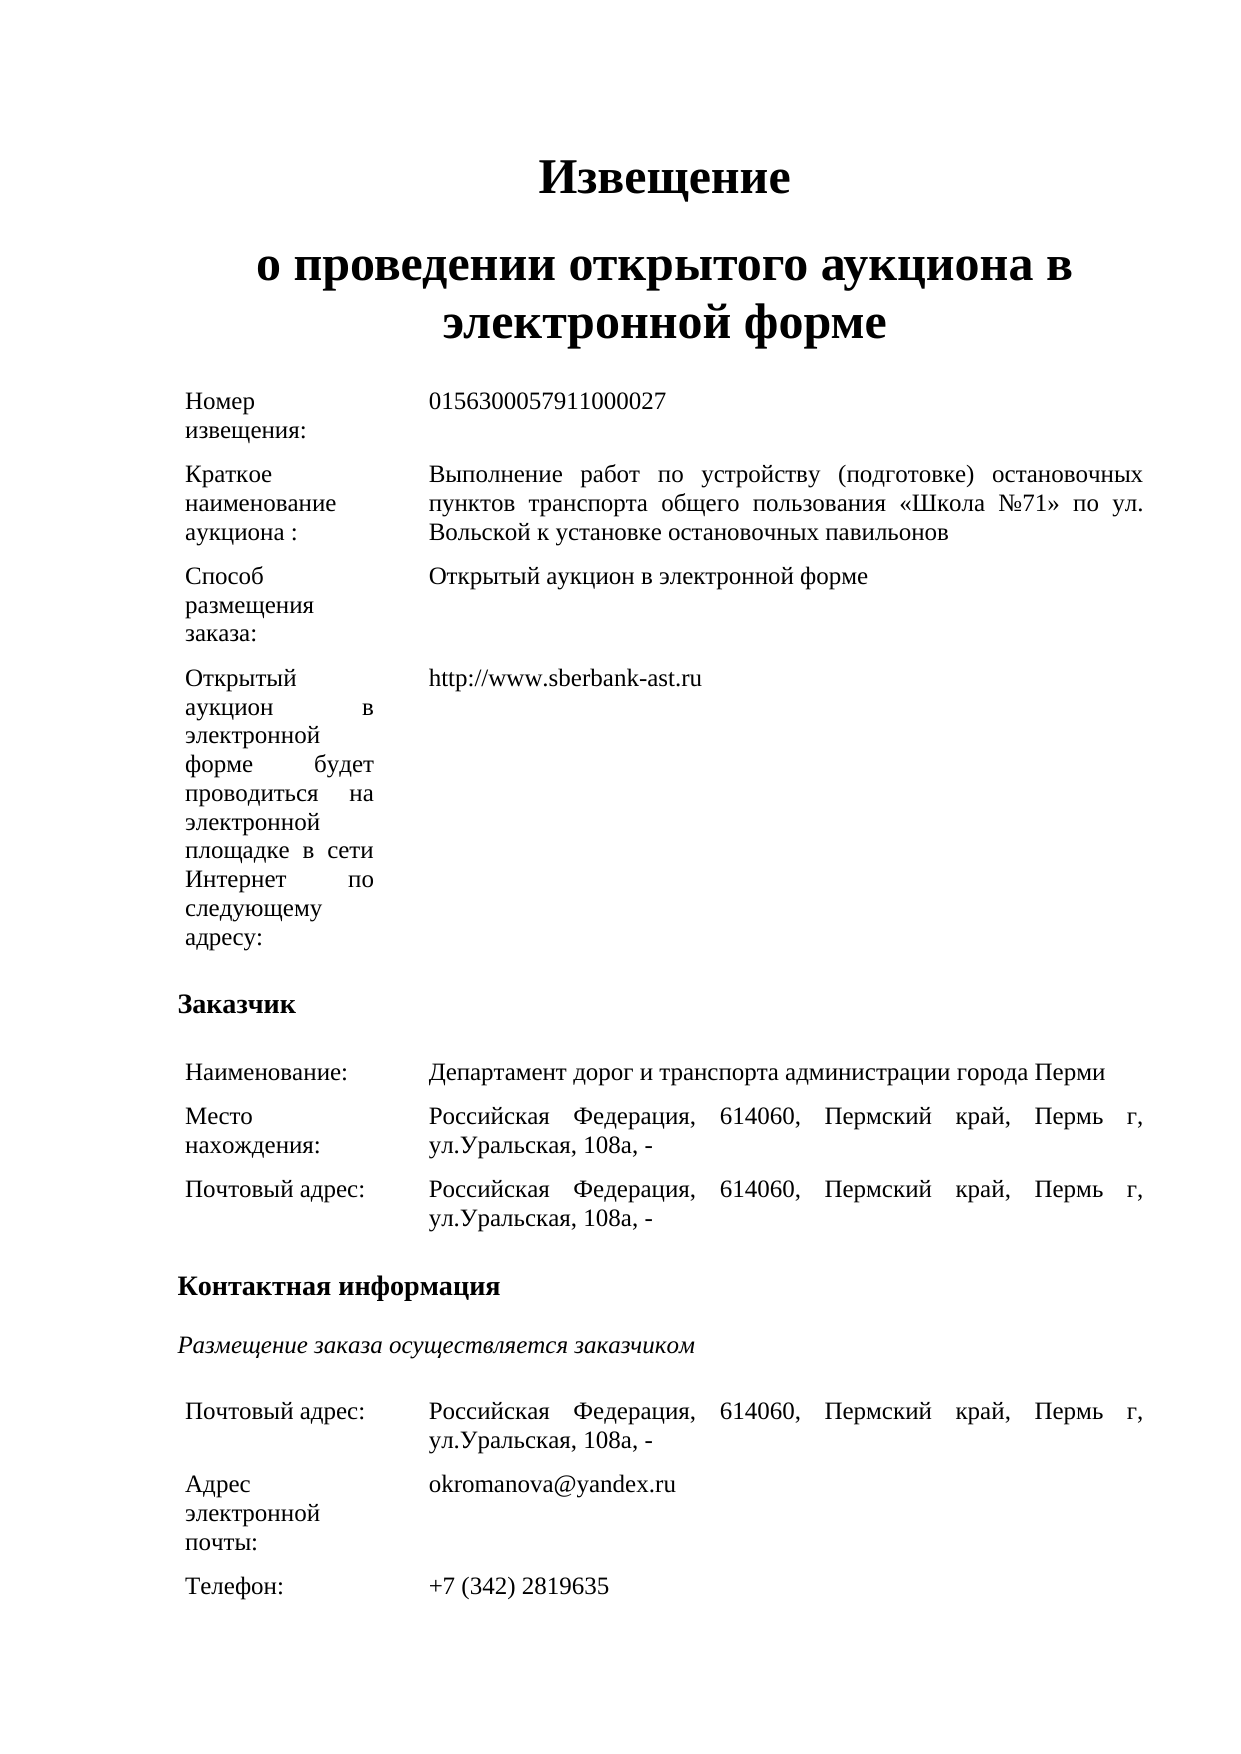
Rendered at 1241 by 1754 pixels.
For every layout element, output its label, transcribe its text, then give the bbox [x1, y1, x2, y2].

table_cell Телефон: [177, 1563, 421, 1607]
text Контактная информация [177, 1269, 1152, 1301]
table_header Номер извещения: [177, 378, 421, 451]
text Извещение [177, 147, 1152, 205]
table_cell Открытый аукцион в электронной форме будет проводиться на электронной площадке в сети Интернет по следующему адресу: [177, 655, 421, 958]
table_cell Адрес электронной почты: [177, 1461, 421, 1563]
table_cell +7 (342) 2819635 [421, 1563, 1152, 1607]
table_cell Краткое наименование аукциона : [177, 451, 421, 553]
table_header Департамент дорог и транспорта администрации города Перми [421, 1049, 1152, 1093]
table_header Почтовый адрес: [177, 1388, 421, 1461]
table_cell Место нахождения: [177, 1093, 421, 1166]
table_cell okromanova@yandex.ru [421, 1461, 1152, 1563]
table_cell Открытый аукцион в электронной форме [421, 553, 1152, 655]
table_cell Выполнение работ по устройству (подготовке) остановочных пунктов транспорта общего пользования «Школа №71» по ул. Вольской к установке остановочных павильонов [421, 451, 1152, 553]
table_header Наименование: [177, 1049, 421, 1093]
text о проведении открытого аукциона в электронной форме [177, 234, 1152, 349]
table_cell Российская Федерация, 614060, Пермский край, Пермь г, ул.Уральская, 108а, - [421, 1166, 1152, 1239]
table_cell Способ размещения заказа: [177, 553, 421, 655]
table_cell Почтовый адрес: [177, 1166, 421, 1239]
table_cell Российская Федерация, 614060, Пермский край, Пермь г, ул.Уральская, 108а, - [421, 1093, 1152, 1166]
text Размещение заказа осуществляется заказчиком [177, 1330, 1152, 1359]
table_cell http://www.sberbank-ast.ru [421, 655, 1152, 958]
table_header 0156300057911000027 [421, 378, 1152, 451]
text Заказчик [177, 987, 1152, 1020]
table_header Российская Федерация, 614060, Пермский край, Пермь г, ул.Уральская, 108а, - [421, 1388, 1152, 1461]
